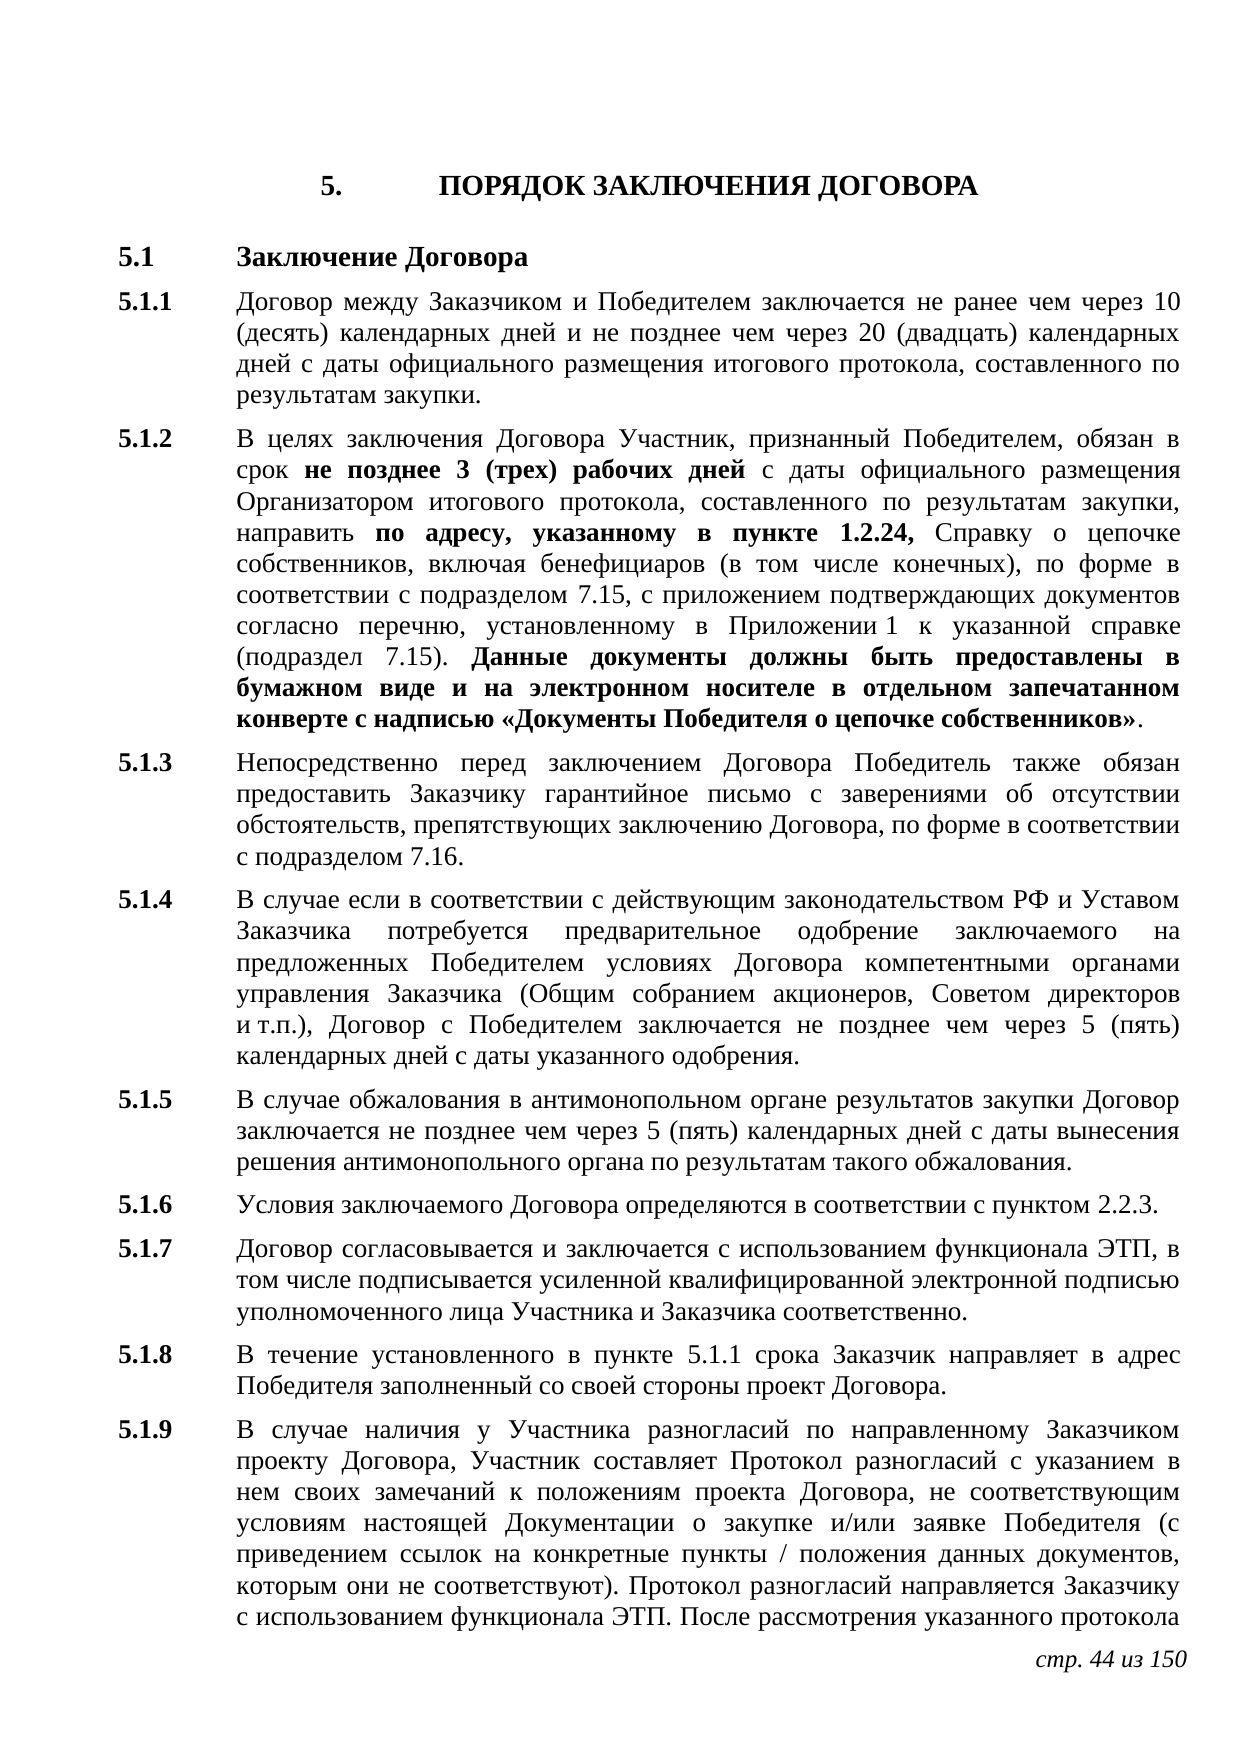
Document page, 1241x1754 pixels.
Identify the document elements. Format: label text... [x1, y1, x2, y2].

text Договор согласовывается и заключается с использованием функционала ЭТП, в том числе подписывается усиленной квалифицированной электронной подписью уполномоченного лица Участника и Заказчика соответственно. [118, 1232, 1181, 1326]
text В течение установленного в пункте 5.1.1 срока Заказчик направляет в адрес Победителя заполненный со своей стороны проект Договора. [118, 1338, 1181, 1401]
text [118, 1413, 1181, 1631]
text В случае обжалования в антимонопольном органе результатов закупки Договор заключается не позднее чем через 5 (пять) календарных дней с даты вынесения решения антимонопольного органа по результатам такого обжалования. [118, 1083, 1181, 1176]
text Договор между Заказчиком и Победителем заключается не ранее чем через 10 (десять) календарных дней и не позднее чем через 20 (двадцать) календарных дней с даты официального размещения итогового протокола, составленного по результатам закупки. [118, 285, 1181, 410]
text Условия заключаемого Договора определяются в соответствии с пунктом 2.2.3. [118, 1189, 1181, 1220]
text В целях заключения Договора Участник, признанный Победителем, обязан в срок не позднее 3 (трех) рабочих дней с даты официального размещения Организатором итогового протокола, составленного по результатам закупки, направить по адресу, указанному в пункте 1.2.24, Справку о цепочке собственников, включая бенефициаров (в том числе конечных), по форме в соответствии с подразделом 7.15, с приложением подтверждающих документов согласно перечню, установленному в Приложении 1 к указанной справке (подраздел 7.15). Данные документы должны быть предоставлены в бумажном виде и на электронном носителе в отдельном запечатанном конверте с надписью «Документы Победителя о цепочке собственников». [118, 422, 1181, 734]
text Непосредственно перед заключением Договора Победитель также обязан предоставить Заказчику гарантийное письмо с заверениями об отсутствии обстоятельств, препятствующих заключению Договора, по форме в соответствии с подразделом 7.16. [118, 746, 1181, 871]
subtitle Заключение Договора [118, 239, 1181, 273]
text В случае если в соответствии с действующим законодательством РФ и Уставом Заказчика потребуется предварительное одобрение заключаемого на предложенных Победителем условиях Договора компетентными органами управления Заказчика (Общим собранием акционеров, Советом директоров и т.п.), Договор с Победителем заключается не позднее чем через 5 (пять) календарных дней с даты указанного одобрения. [118, 883, 1181, 1070]
subtitle ПОРЯДОК ЗАКЛЮЧЕНИЯ ДОГОВОРА [118, 168, 1181, 202]
